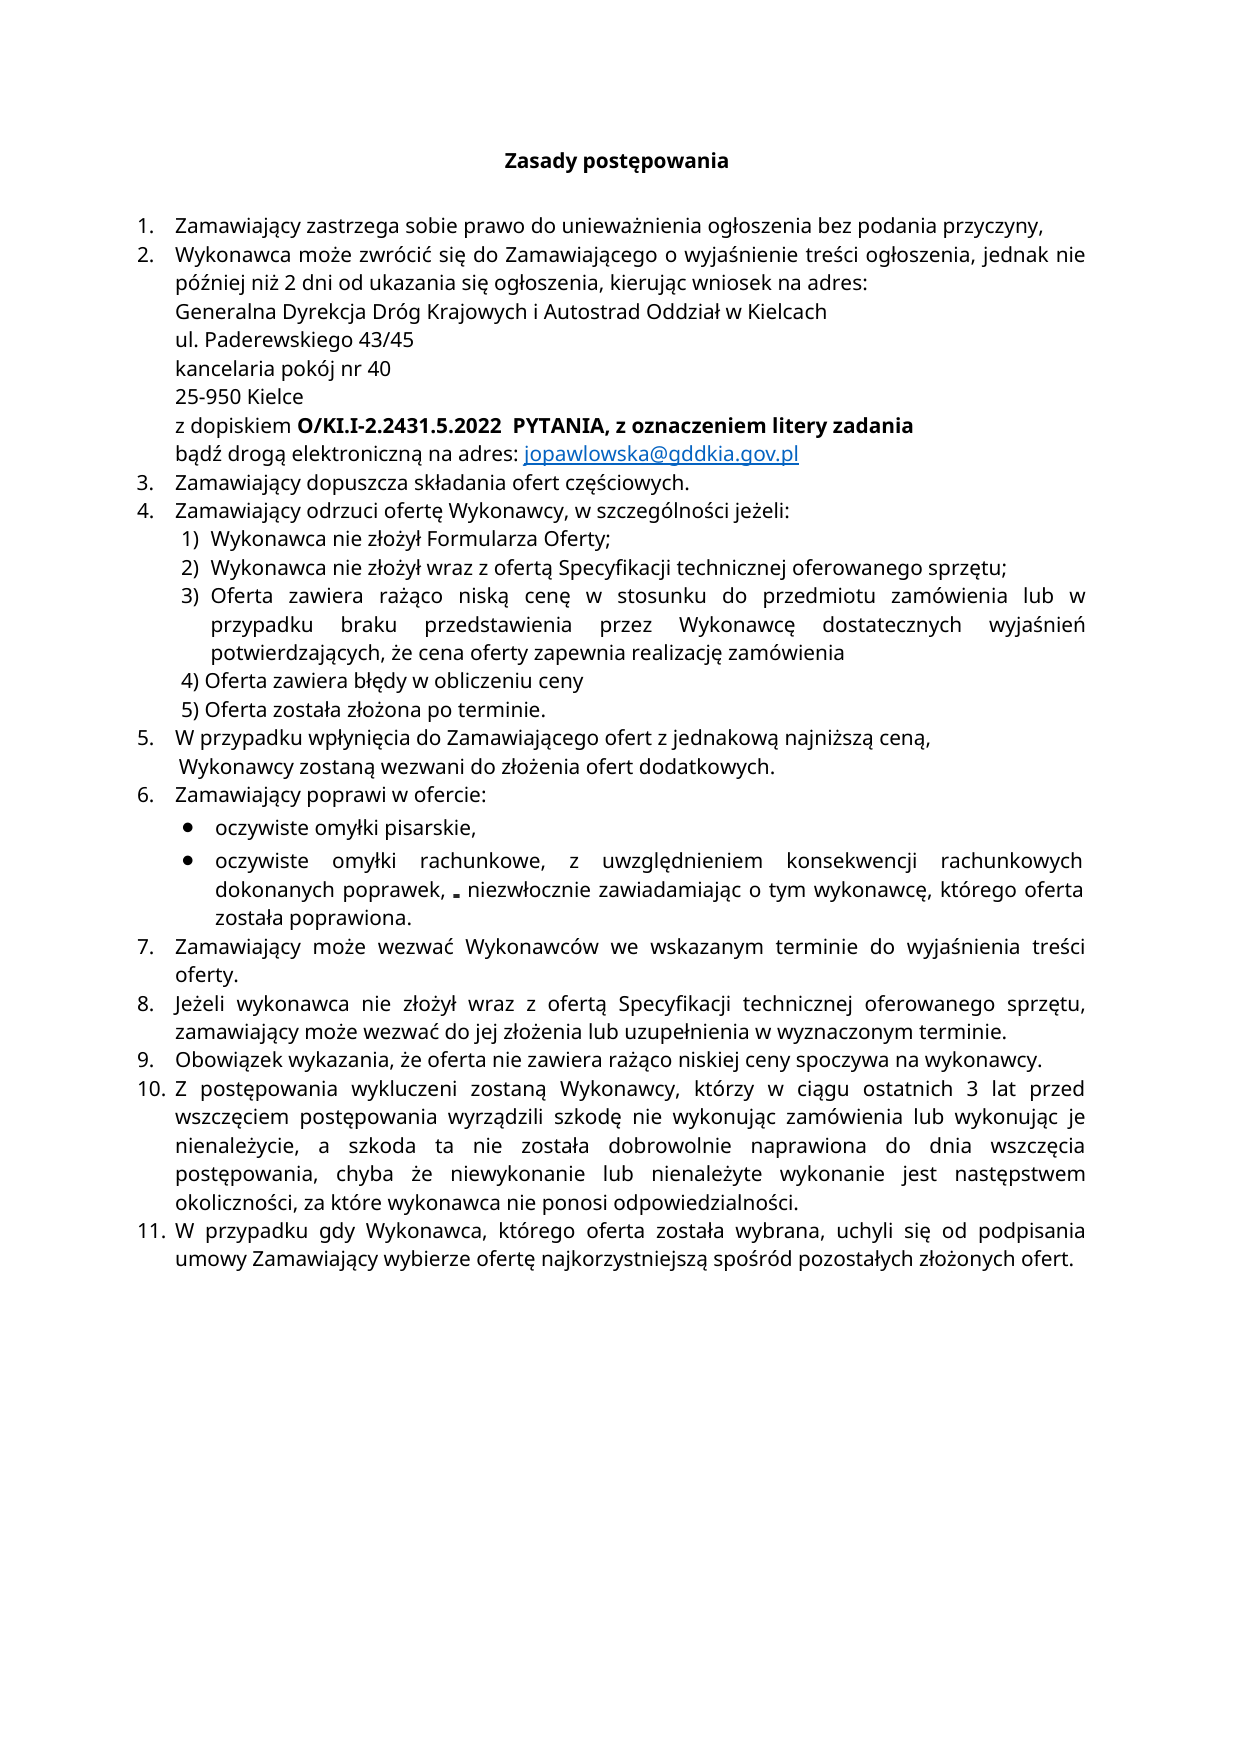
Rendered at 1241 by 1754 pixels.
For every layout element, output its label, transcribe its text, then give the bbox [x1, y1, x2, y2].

list W przypadku wpłynięcia do Zamawiającego ofert z jednakową najniższą ceną, [137, 723, 1087, 752]
list Obowiązek wykazania, że oferta nie zawiera rażąco niskiej ceny spoczywa na wykonawcy. [137, 1046, 1087, 1074]
list Zamawiający odrzuci ofertę Wykonawcy, w szczególności jeżeli: [137, 496, 1087, 524]
list Z postępowania wykluczeni zostaną Wykonawcy, którzy w ciągu ostatnich 3 lat przed wszczęciem postępowania wyrządzili szkodę nie wykonując zamówienia lub wykonując je nienależycie, a szkoda ta nie została dobrowolnie naprawiona do dnia wszczęcia postępowania, chyba że niewykonanie lub nienależyte wykonanie jest następstwem okoliczności, za które wykonawca nie ponosi odpowiedzialności. [137, 1074, 1087, 1216]
list Wykonawca może zwrócić się do Zamawiającego o wyjaśnienie treści ogłoszenia, jednak nie później niż 2 dni od ukazania się ogłoszenia, kierując wniosek na adres: [137, 240, 1087, 297]
list Oferta zawiera rażąco niską cenę w stosunku do przedmiotu zamówienia lub w przypadku braku przedstawienia przez Wykonawcę dostatecznych wyjaśnień potwierdzających, że cena oferty zapewnia realizację zamówienia [181, 581, 1087, 667]
list Zamawiający może wezwać Wykonawców we wskazanym terminie do wyjaśnienia treści oferty. [137, 932, 1087, 989]
list Wykonawca nie złożył Formularza Oferty; [181, 524, 1087, 553]
list Zamawiający zastrzega sobie prawo do unieważnienia ogłoszenia bez podania przyczyny, [137, 212, 1087, 240]
text 25-950 Kielce [175, 382, 1087, 411]
list Zamawiający poprawi w ofercie: [137, 780, 1087, 809]
text bądź drogą elektroniczną na adres: jopawlowska@gddkia.gov.pl [175, 439, 1087, 468]
list W przypadku gdy Wykonawca, którego oferta została wybrana, uchyli się od podpisania umowy Zamawiający wybierze ofertę najkorzystniejszą spośród pozostałych złożonych ofert. [137, 1216, 1087, 1273]
text 5) Oferta została złożona po terminie. [181, 695, 642, 723]
text 4) Oferta zawiera błędy w obliczeniu ceny [181, 667, 642, 695]
text Generalna Dyrekcja Dróg Krajowych i Autostrad Oddział w Kielcach [175, 297, 1087, 325]
text Wykonawcy zostaną wezwani do złożenia ofert dodatkowych. [178, 752, 1081, 780]
list oczywiste omyłki rachunkowe, z uwzględnieniem konsekwencji rachunkowych dokonanych poprawek, niezwłocznie zawiadamiając o tym wykonawcę, którego oferta została poprawiona. [181, 842, 1084, 932]
text z dopiskiem O/KI.I-2.2431.5.2022 PYTANIA, z oznaczeniem litery zadania [175, 411, 1087, 439]
list oczywiste omyłki pisarskie, [181, 809, 1084, 842]
list Zamawiający dopuszcza składania ofert częściowych. [136, 468, 1087, 496]
subtitle Zasady postępowania [145, 147, 1089, 175]
text kancelaria pokój nr 40 [175, 354, 1087, 382]
text ul. Paderewskiego 43/45 [175, 325, 1087, 354]
list Jeżeli wykonawca nie złożył wraz z ofertą Specyfikacji technicznej oferowanego sprzętu, zamawiający może wezwać do jej złożenia lub uzupełnienia w wyznaczonym terminie. [137, 989, 1087, 1046]
list Wykonawca nie złożył wraz z ofertą Specyfikacji technicznej oferowanego sprzętu; [181, 553, 1087, 581]
